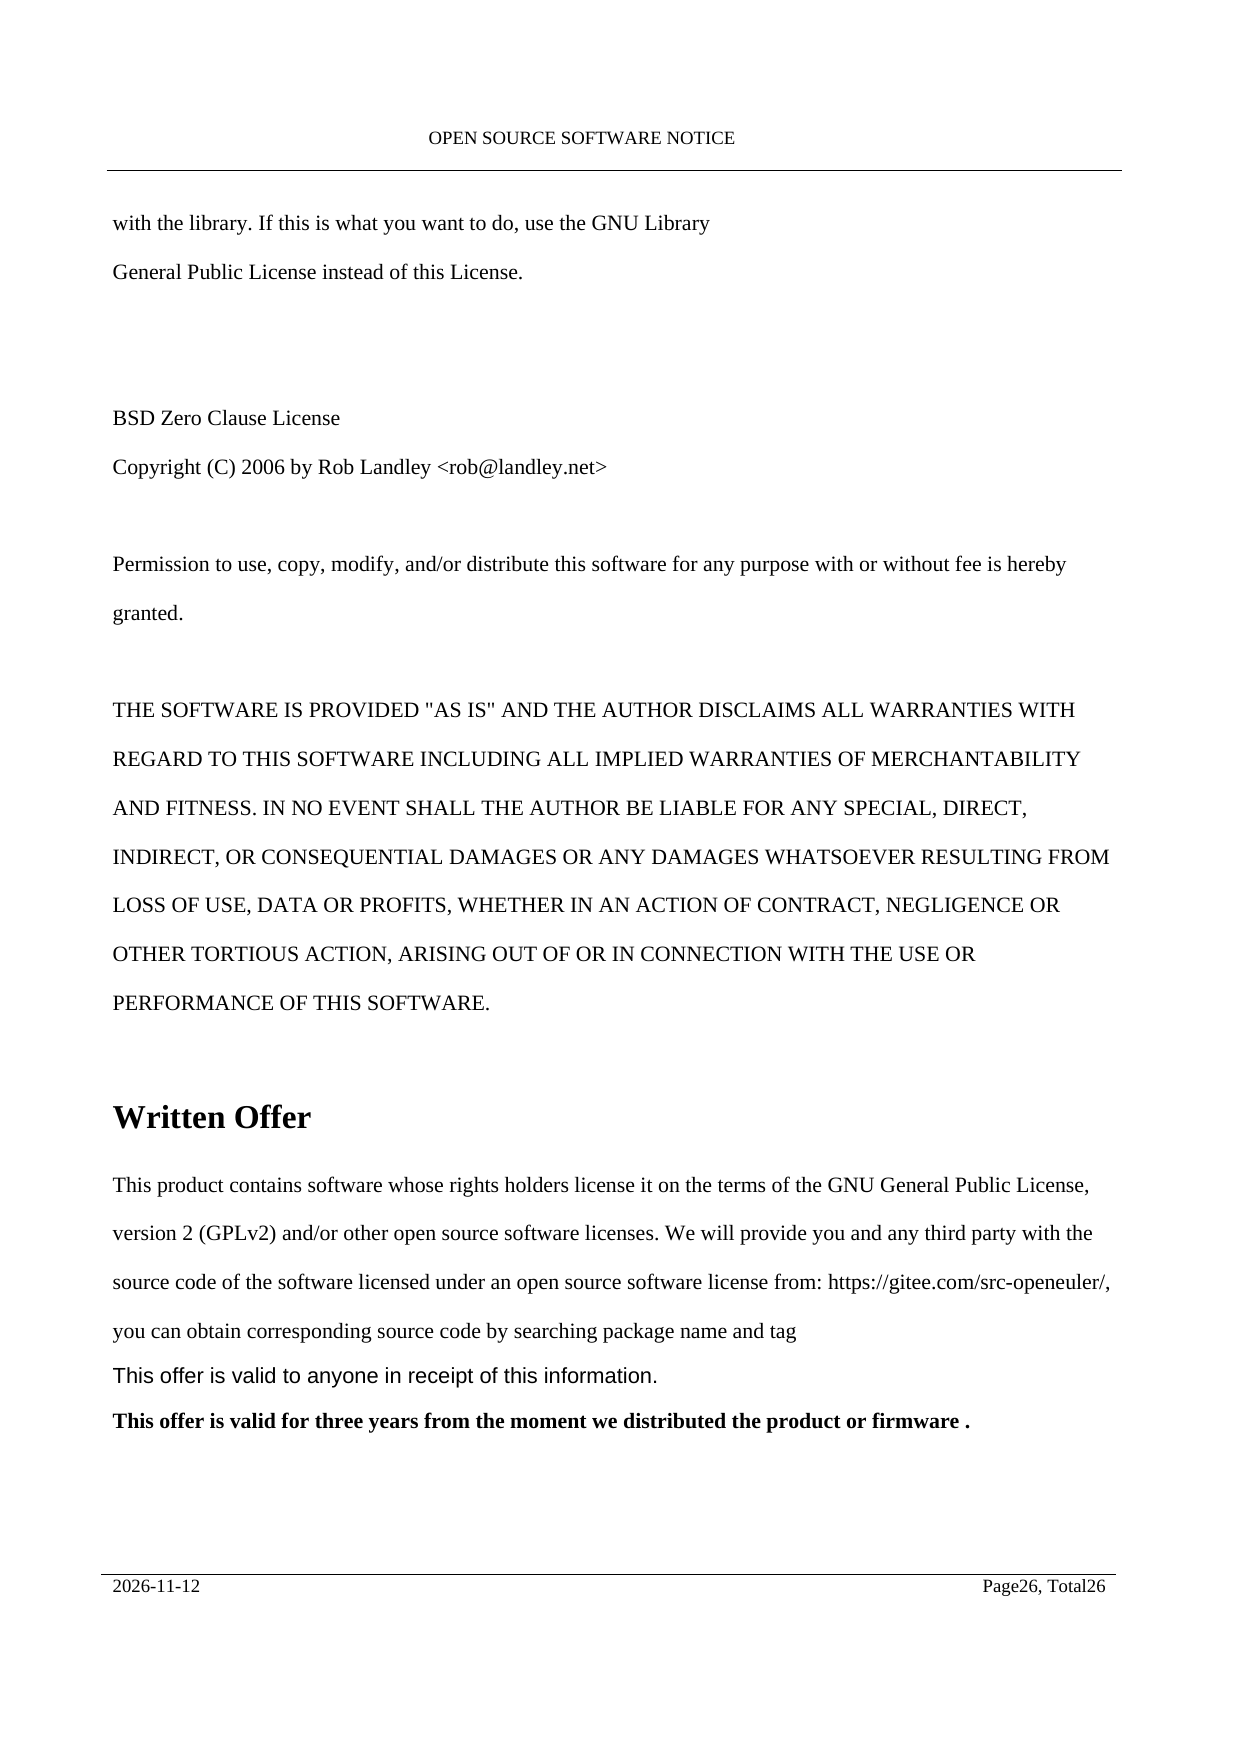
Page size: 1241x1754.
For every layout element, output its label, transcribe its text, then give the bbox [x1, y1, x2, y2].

text Written Offer [112, 1084, 1128, 1149]
text This offer is valid to anyone in receipt of this information. [112, 1359, 1128, 1392]
text This offer is valid for three years from the moment we distributed the product or firmware . [112, 1404, 1128, 1437]
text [112, 206, 1128, 1068]
text This product contains software whose rights holders license it on the terms of the GNU General Public License, version 2 (GPLv2) and/or other open source software licenses. We will provide you and any third party with the source code of the software licensed under an open source software license from: https://gitee.com/src-openeuler/, you can obtain corresponding source code by searching package name and tag [112, 1168, 1128, 1347]
